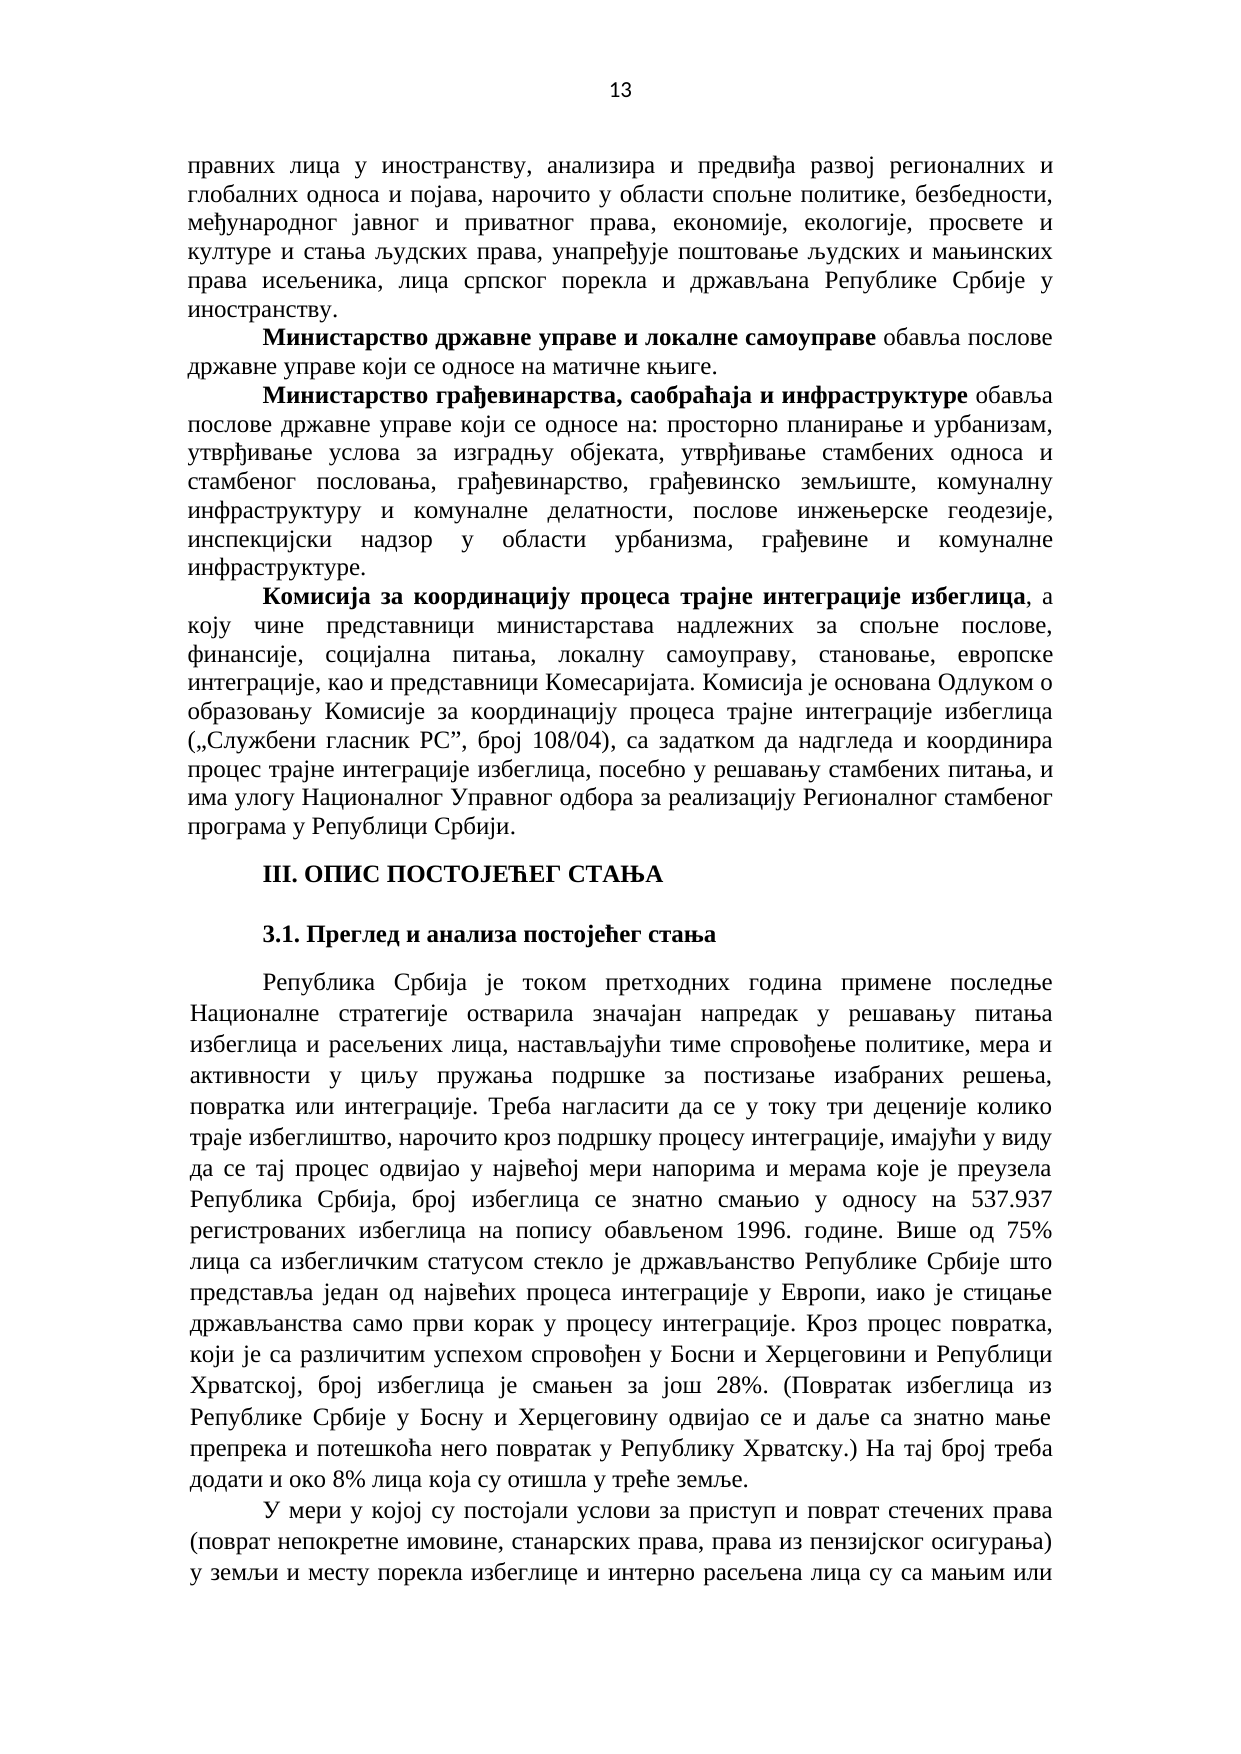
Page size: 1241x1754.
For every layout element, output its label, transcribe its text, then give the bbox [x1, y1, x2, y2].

text Република Србија је током претходних година примене последње Националне стратегије остварила значајан напредак у решавању питања избеглица и расељених лица, настављајући тиме спровођење политике, мера и активности у циљу пружања подршке за постизање изабраних решења, повратка или интеграције. Треба нагласити да се у току три деценије колико траје избеглиштво, нарочито кроз подршку процесу интеграције, имајући у виду да се тај процес одвијао у највећој мери напорима и мерама које је преузела Република Србија, број избеглица се знатно смањио у односу на 537.937 регистрованих избеглица на попису обављеном 1996. године. Више од 75% лица са избегличким статусом стекло је држављанство Републике Србије што представља један од највећих процеса интеграције у Европи, иако је стицање држављанства само први корак у процесу интеграције. Кроз процес повратка, који је са различитим успехом спровођен у Босни и Херцеговини и Републици Хрватској, број избеглица је смањен за још 28%. (Повратак избеглица из Републике Србије у Босну и Херцеговину одвијао се и даље са знатно мање препрека и потешкоћа него повратак у Републику Хрватску.) На тај број треба додати и око 8% лица која су отишла у треће земље. [189, 967, 1053, 1492]
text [187, 150, 1053, 322]
text Министарство грађевинарства, саобраћаја и инфраструктуре обавља послове државне управе који се односе на: просторно планирање и урбанизам, утврђивање услова за изградњу објеката, утврђивање стамбених односа и стамбеног пословања, грађевинарство, грађевинско земљиште, комуналну инфраструктуру и комуналне делатности, послове инжењерске геодезије, инспекцијски надзор у области урбанизма, грађевине и комуналне инфраструктуре. [187, 380, 1053, 581]
text Министарство државне управе и локалне самоуправе обавља послове државне управе који се односе на матичне књиге. [187, 322, 1053, 380]
text III. ОПИС ПОСТОЈЕЋЕГ СТАЊА [187, 859, 1053, 888]
text 3.1. Преглед и анализа постојећег стања [187, 919, 1053, 948]
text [189, 1495, 1053, 1586]
text Комисија за координацију процеса трајне интеграције избеглица, а коју чине представници министарстава надлежних за спољне послове, финансије, социјална питања, локалну самоуправу, становање, европске интеграције, као и представници Комесаријата. Комисија је основана Одлуком о образовању Комисије за координацију процеса трајне интеграције избеглица („Службени гласник РС”, број 108/04), са задатком да надгледа и координира процес трајне интеграције избеглица, посебно у решавању стамбених питања, и има улогу Националног Управног одбора за реализацију Регионалног стамбеног програма у Републици Србији. [187, 581, 1053, 840]
